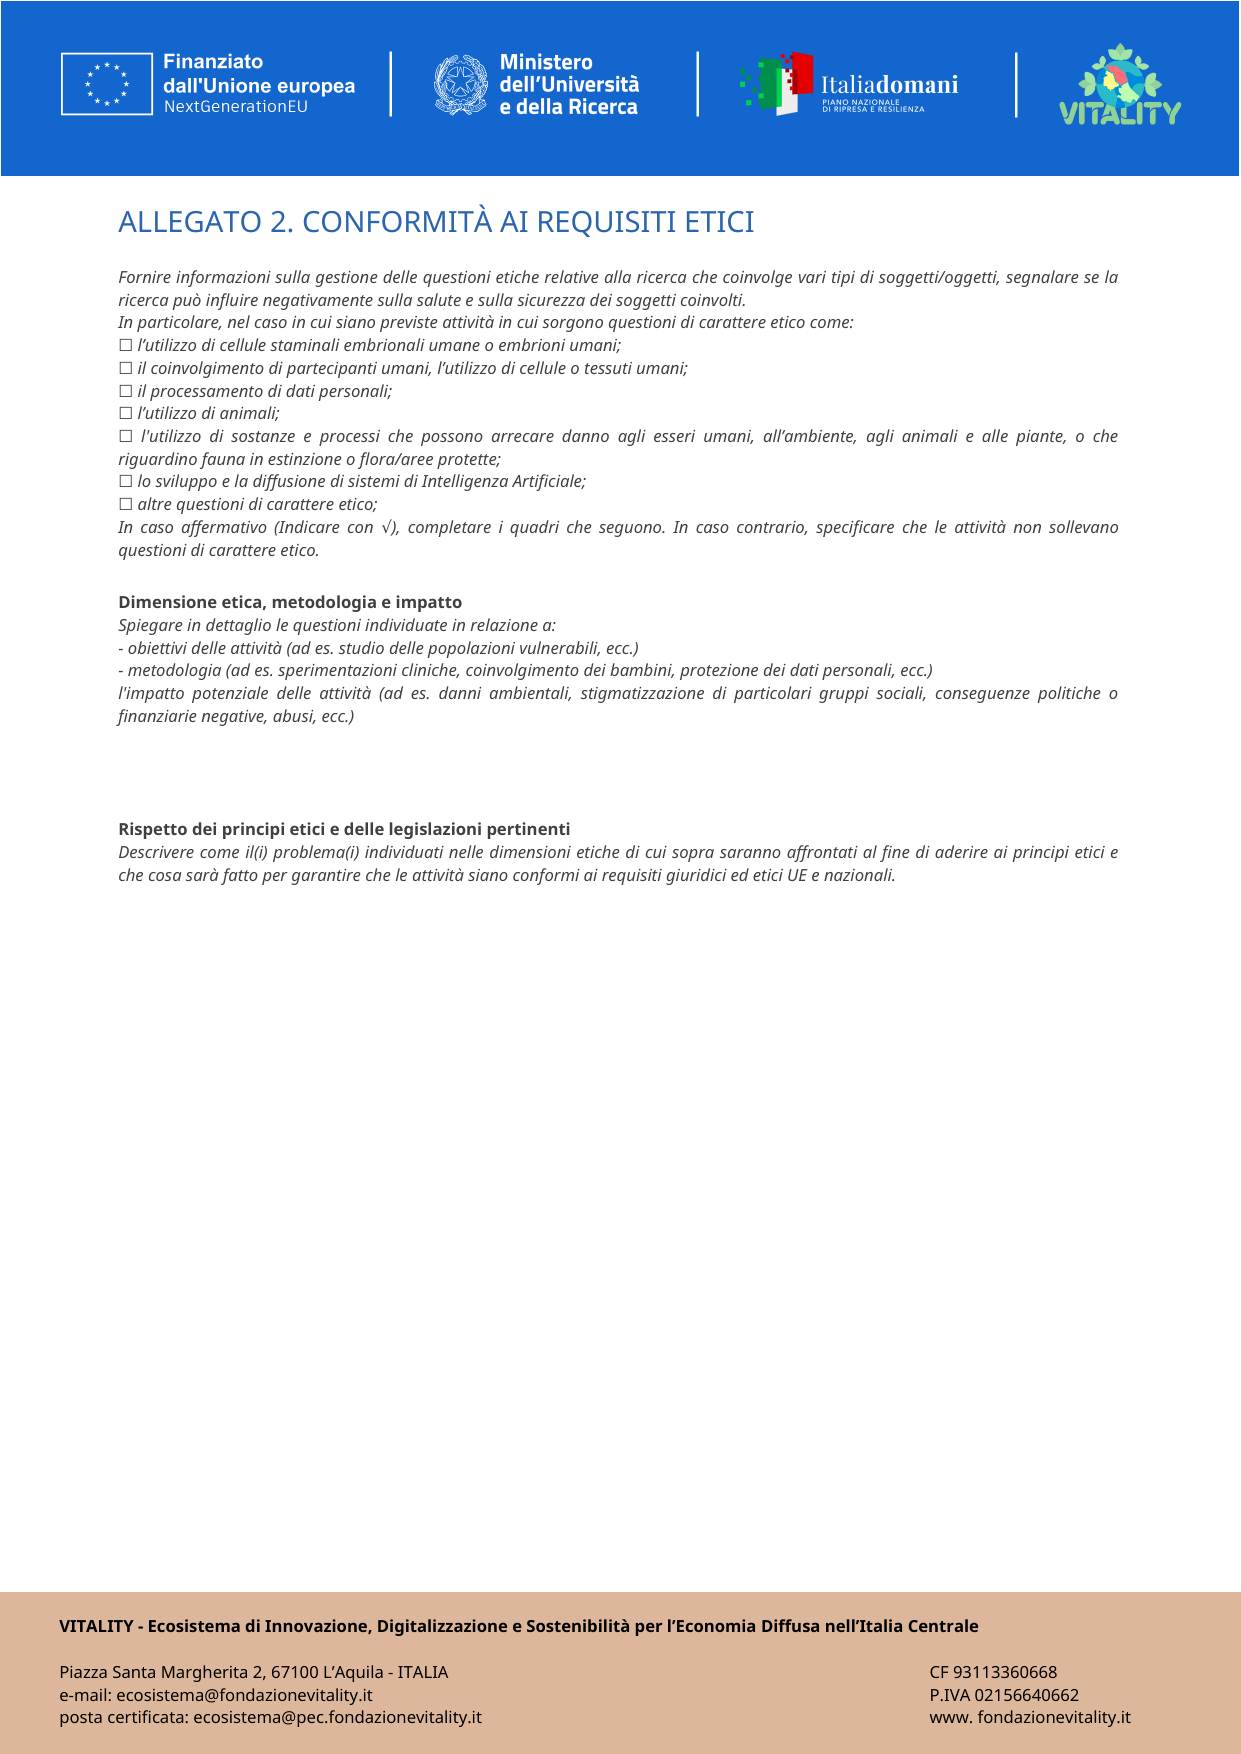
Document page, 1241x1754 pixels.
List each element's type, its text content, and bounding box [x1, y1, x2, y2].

text il coinvolgimento di partecipanti umani, l’utilizzo di cellule o tessuti umani; [118, 357, 1122, 379]
text In particolare, nel caso in cui siano previste attività in cui sorgono questioni di carattere etico come: [118, 311, 1122, 334]
text lo sviluppo e la diffusione di sistemi di Intelligenza Artificiale; [118, 470, 1122, 493]
text Spiegare in dettaglio le questioni individuate in relazione a: [118, 614, 1122, 636]
text - metodologia (ad es. sperimentazioni cliniche, coinvolgimento dei bambini, protezione dei dati personali, ecc.) [118, 659, 1122, 682]
text Descrivere come il(i) problema(i) individuati nelle dimensioni etiche di cui sopra saranno affrontati al fine di aderire ai principi etici e che cosa sarà fatto per garantire che le attività siano conformi ai requisiti giuridici ed etici UE e nazionali. [118, 841, 1122, 886]
text Dimensione etica, metodologia e impatto [118, 591, 1122, 614]
picture [1, 1, 1239, 176]
text l’utilizzo di animali; [118, 402, 1122, 425]
text l'impatto potenziale delle attività (ad es. danni ambientali, stigmatizzazione di particolari gruppi sociali, conseguenze politiche o finanziarie negative, abusi, ecc.) [118, 682, 1122, 727]
text altre questioni di carattere etico; [118, 493, 1122, 516]
text Rispetto dei principi etici e delle legislazioni pertinenti [118, 818, 1122, 841]
text In caso affermativo (Indicare con √), completare i quadri che seguono. In caso contrario, specificare che le attività non sollevano questioni di carattere etico. [118, 516, 1122, 561]
text l'utilizzo di sostanze e processi che possono arrecare danno agli esseri umani, all’ambiente, agli animali e alle piante, o che riguardino fauna in estinzione o flora/aree protette; [118, 425, 1122, 470]
text ALLEGATO 2. Conformità ai requisiti etici [118, 201, 1122, 241]
text - obiettivi delle attività (ad es. studio delle popolazioni vulnerabili, ecc.) [118, 636, 1122, 659]
text Fornire informazioni sulla gestione delle questioni etiche relative alla ricerca che coinvolge vari tipi di soggetti/oggetti, segnalare se la ricerca può influire negativamente sulla salute e sulla sicurezza dei soggetti coinvolti. [118, 266, 1122, 311]
text l’utilizzo di cellule staminali embrionali umane o embrioni umani; [118, 334, 1122, 357]
text il processamento di dati personali; [118, 379, 1122, 402]
